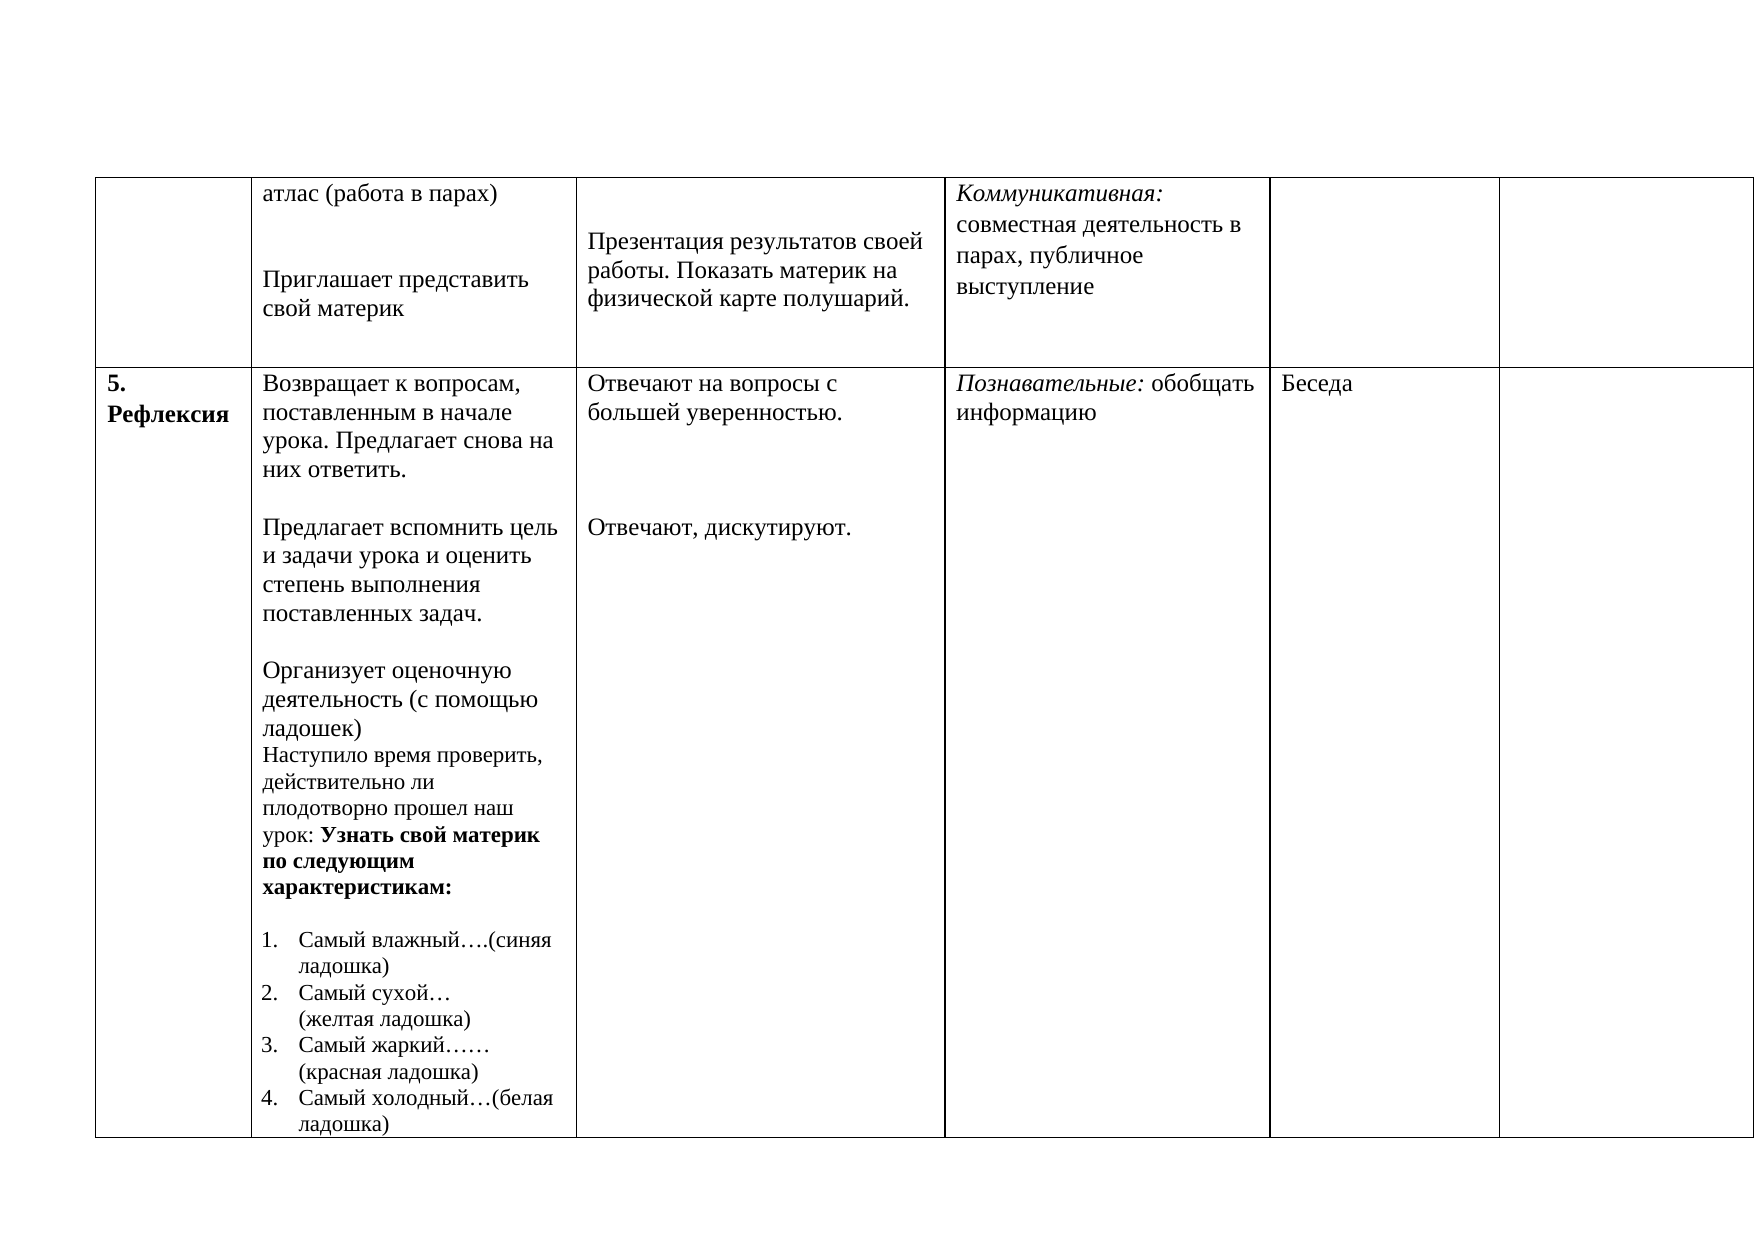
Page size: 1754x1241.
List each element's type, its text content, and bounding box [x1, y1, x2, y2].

table_cell [1500, 368, 1753, 1137]
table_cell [1271, 178, 1499, 367]
table_cell 5. Рефлексия [96, 368, 251, 1137]
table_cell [1500, 178, 1753, 367]
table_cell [946, 368, 1269, 1137]
table_cell Беседа [1271, 368, 1499, 1137]
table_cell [252, 178, 576, 367]
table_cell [577, 368, 944, 1137]
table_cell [577, 178, 944, 367]
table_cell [252, 368, 576, 1137]
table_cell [96, 178, 251, 367]
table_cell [946, 178, 1269, 367]
